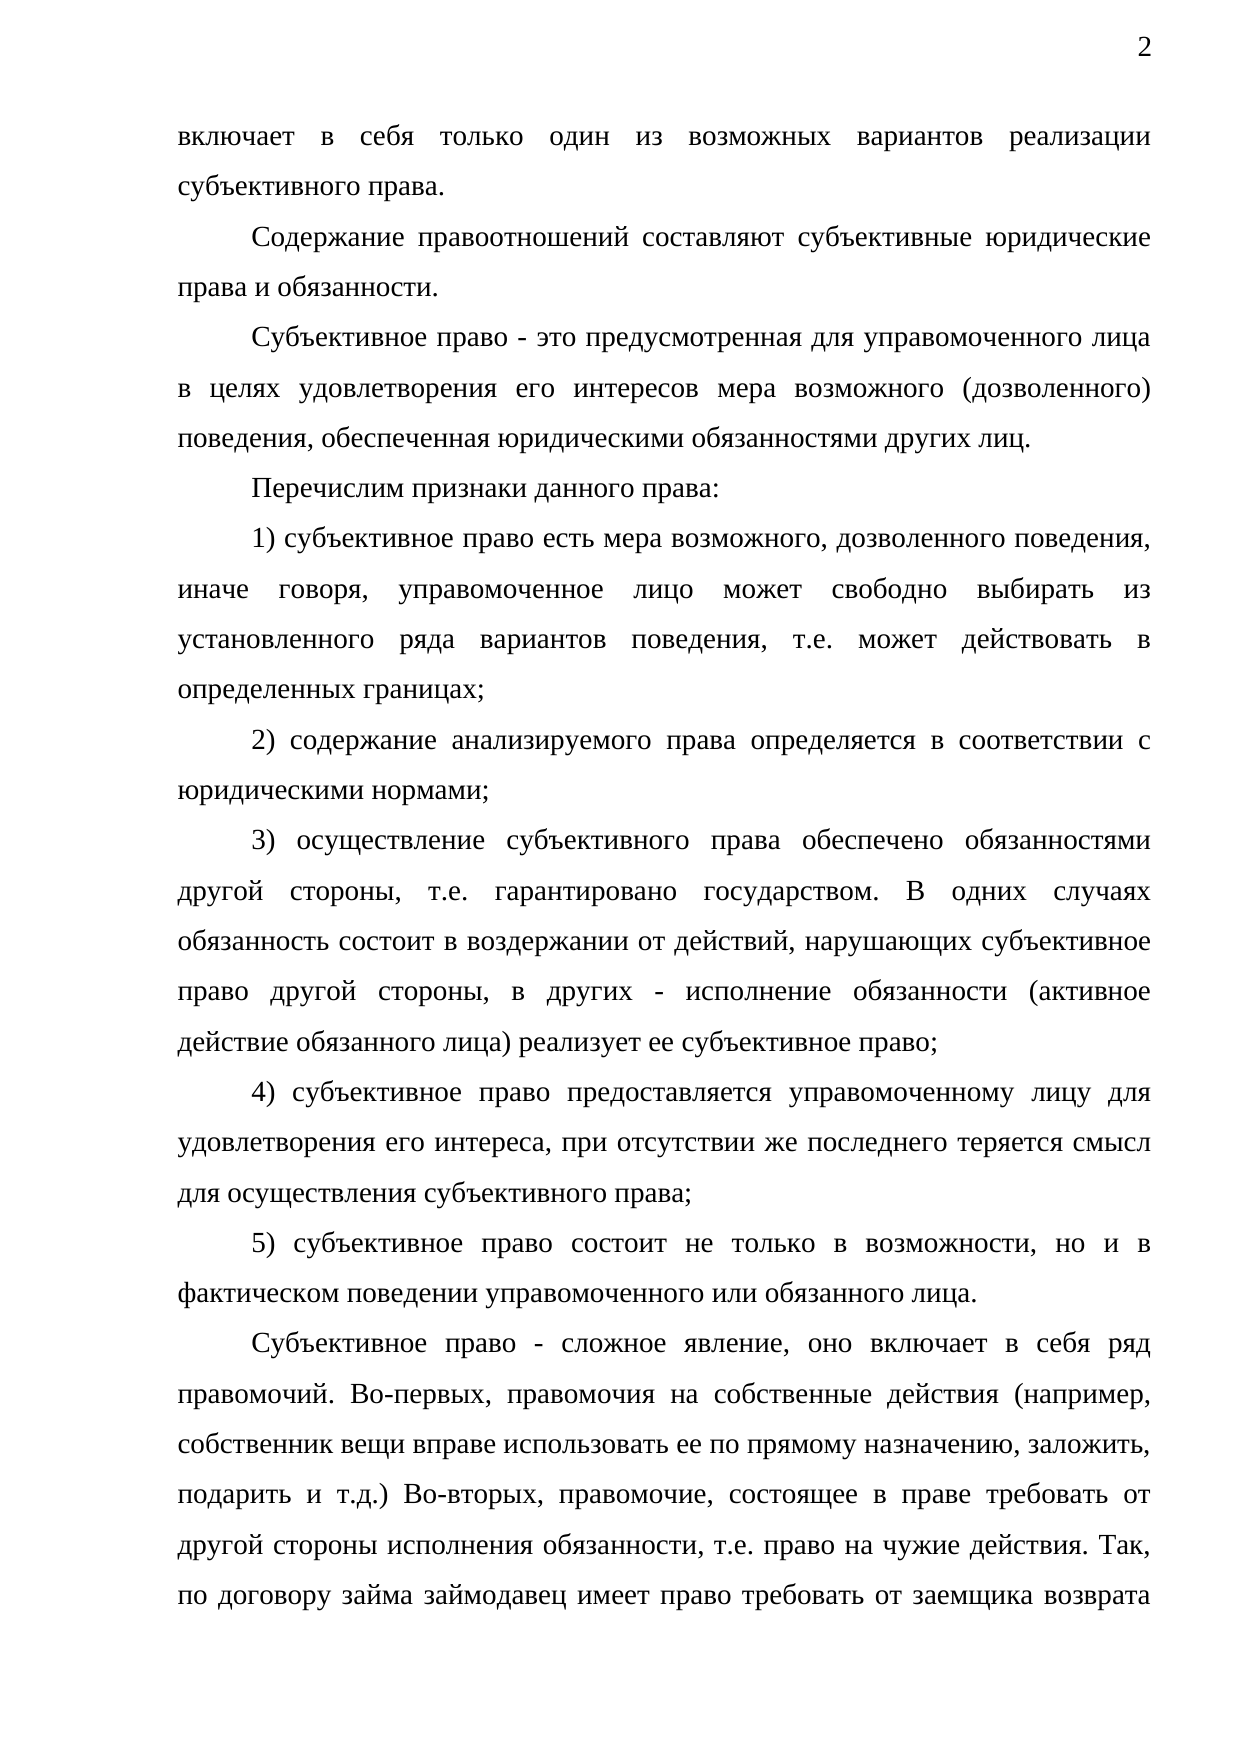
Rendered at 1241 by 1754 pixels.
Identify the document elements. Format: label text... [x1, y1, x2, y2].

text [177, 118, 1152, 202]
text Перечислим признаки данного права: [177, 470, 1152, 504]
text Содержание правоотношений составляют субъективные юридические права и обязанности. [177, 219, 1152, 303]
text 1) субъективное право есть мера возможного, дозволенного поведения, иначе говоря, управомоченное лицо может свободно выбирать из установленного ряда вариантов поведения, т.е. может действовать в определенных границах; [177, 521, 1152, 705]
text 2) содержание анализируемого права определяется в соответствии с юридическими нормами; [177, 722, 1152, 806]
text Субъективное право - это предусмотренная для управомоченного лица в целях удовлетворения его интересов мера возможного (дозволенного) поведения, обеспеченная юридическими обязанностями других лиц. [177, 319, 1152, 453]
text 4) субъективное право предоставляется управомоченному лицу для удовлетворения его интереса, при отсутствии же последнего теряется смысл для осуществления субъективного права; [177, 1074, 1152, 1208]
text 3) осуществление субъективного права обеспечено обязанностями другой стороны, т.е. гарантировано государством. В одних случаях обязанность состоит в воздержании от действий, нарушающих субъективное право другой стороны, в других - исполнение обязанности (активное действие обязанного лица) реализует ее субъективное право; [177, 822, 1152, 1057]
text 5) субъективное право состоит не только в возможности, но и в фактическом поведении управомоченного или обязанного лица. [177, 1225, 1152, 1309]
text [177, 1326, 1152, 1611]
